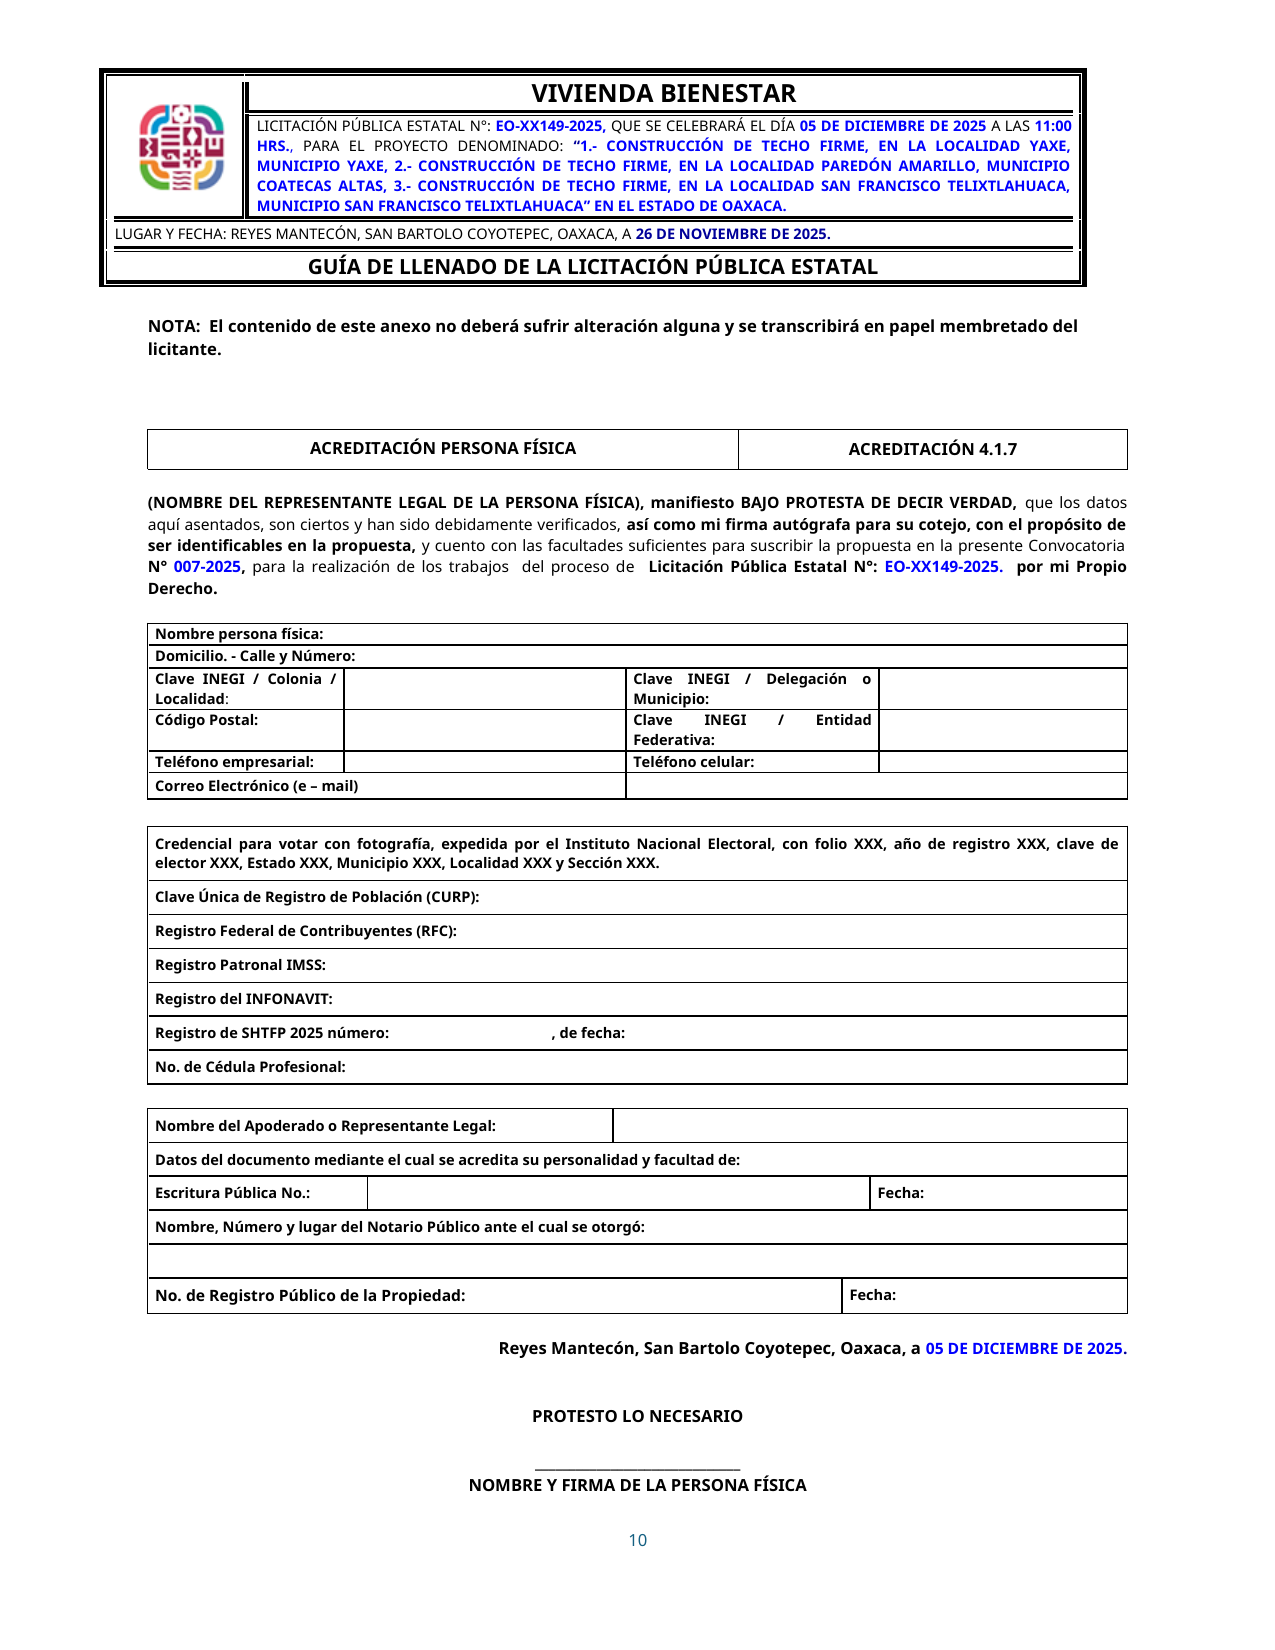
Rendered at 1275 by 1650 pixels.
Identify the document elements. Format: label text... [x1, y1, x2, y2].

table_cell [368, 1177, 869, 1209]
table_cell Clave Única de Registro de Población (CURP): [148, 881, 1127, 913]
table_header [614, 1109, 1127, 1141]
table_cell Registro Federal de Contribuyentes (RFC): [148, 915, 1127, 947]
text ______________________________ [148, 1450, 1127, 1473]
table_cell No. de Cédula Profesional: [148, 1050, 1127, 1083]
table_cell [345, 710, 625, 750]
table_cell Domicilio. - Calle y Número: [148, 645, 1127, 667]
table_cell Datos del documento mediante el cual se acredita su personalidad y facultad de: [148, 1143, 1127, 1175]
table_cell No. de Registro Público de la Propiedad: [148, 1278, 841, 1313]
table_cell Código Postal: [148, 710, 343, 750]
table_cell Teléfono celular: [627, 752, 878, 771]
table_cell Registro Patronal IMSS: [148, 949, 1127, 981]
text NOTA: El contenido de este anexo no deberá sufrir alteración alguna y se transcribirá en papel membretado del licitante. [148, 315, 1127, 361]
table_cell Fecha: [871, 1177, 1127, 1209]
table_cell [880, 669, 1127, 709]
text PROTESTO LO NECESARIO [148, 1405, 1127, 1428]
table_cell Clave INEGI / Colonia / Localidad: [148, 668, 343, 709]
table_cell [880, 710, 1127, 750]
table_cell Clave INEGI / Entidad Federativa: [627, 710, 878, 750]
text NOMBRE Y FIRMA DE LA PERSONA FÍSICA [148, 1473, 1127, 1496]
table_header ACREDITACIÓN PERSONA FÍSICA [148, 430, 738, 469]
table_header Nombre persona física: [148, 624, 1127, 644]
table_cell Clave INEGI / Delegación o Municipio: [627, 669, 878, 709]
table_cell [148, 1244, 1127, 1277]
table_cell Teléfono empresarial: [148, 751, 343, 771]
table_cell Correo Electrónico (e – mail) [148, 773, 625, 798]
table_header ACREDITACIÓN 4.1.7 [739, 430, 1127, 469]
table_cell Escritura Pública No.: [148, 1176, 367, 1209]
table_cell [345, 669, 625, 709]
table_cell [880, 752, 1127, 771]
table_cell Registro del INFONAVIT: [148, 983, 1127, 1015]
table_cell [345, 752, 625, 771]
table_cell Nombre, Número y lugar del Notario Público ante el cual se otorgó: [148, 1210, 1127, 1243]
text Reyes Mantecón, San Bartolo Coyotepec, Oaxaca, a 05 DE DICIEMBRE DE 2025. [148, 1337, 1127, 1359]
table_header Credencial para votar con fotografía, expedida por el Instituto Nacional Electoral, con folio XXX, año de registro XXX, clave de elector XXX, Estado XXX, Municipio XXX, Localidad XXX y Sección XXX. [148, 827, 1127, 879]
text (NOMBRE DEL REPRESENTANTE LEGAL DE LA PERSONA FÍSICA), manifiesto BAJO PROTESTA DE DECIR VERDAD, que los datos aquí asentados, son ciertos y han sido debidamente verificados, así como mi firma autógrafa para su cotejo, con el propósito de ser identificables en la propuesta, y cuento con las facultades suficientes para suscribir la propuesta en la presente Convocatoria N° 007-2025, para la realización de los trabajos del proceso de Licitación Pública Estatal N°: EO-XX149-2025. por mi Propio Derecho. [148, 492, 1127, 600]
table_cell Registro de SHTFP 2025 número: , de fecha: [148, 1016, 1127, 1049]
table_header Nombre del Apoderado o Representante Legal: [148, 1109, 612, 1141]
table_cell [627, 773, 1127, 798]
picture [128, 97, 235, 196]
table_cell Fecha: [843, 1279, 1127, 1313]
